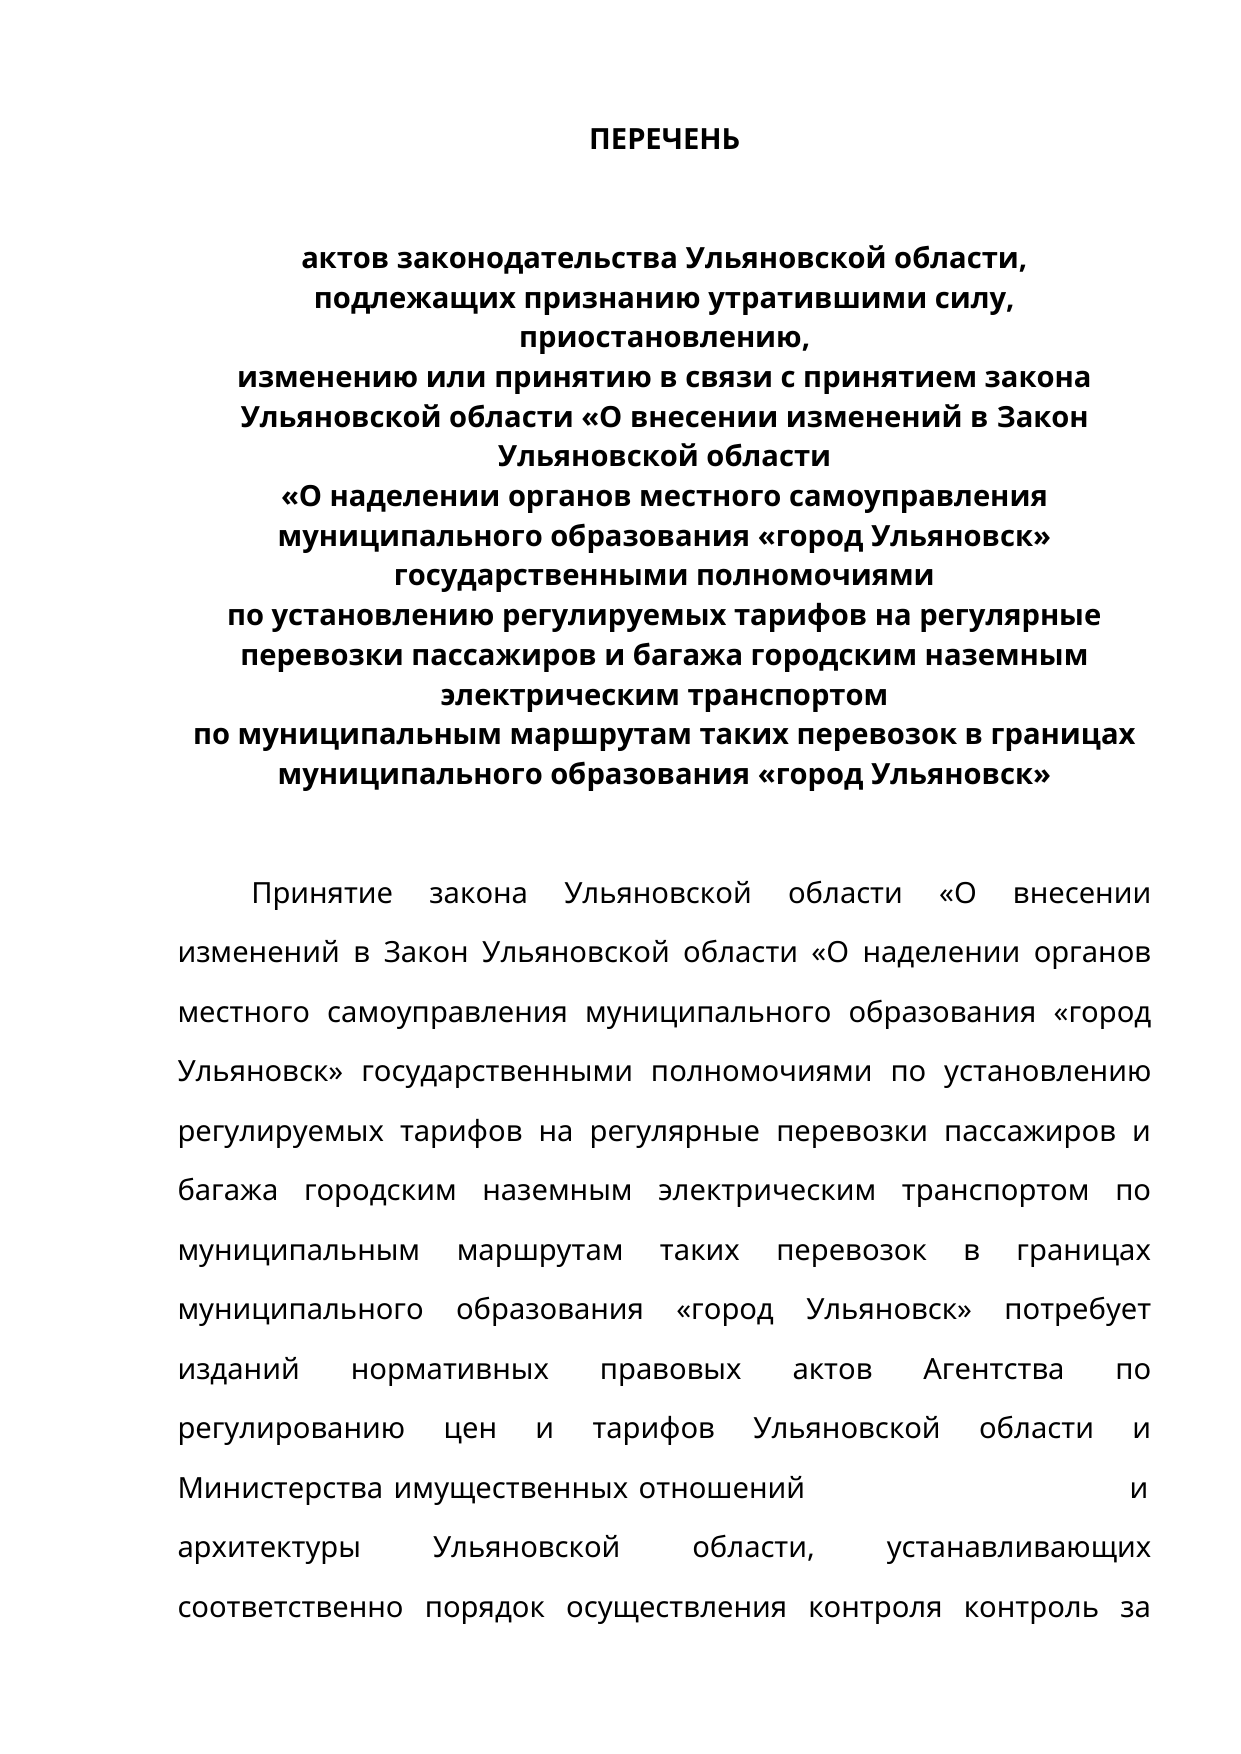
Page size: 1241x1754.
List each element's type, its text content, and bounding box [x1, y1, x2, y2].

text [177, 872, 1152, 1626]
text по установлению регулируемых тарифов на регулярные перевозки пассажиров и багажа городским наземным электрическим транспортом [177, 594, 1152, 713]
text по муниципальным маршрутам таких перевозок в границах муниципального образования «город Ульяновск» [177, 713, 1152, 793]
text актов законодательства Ульяновской области, [177, 237, 1152, 277]
subtitle Перечень [177, 118, 1152, 158]
text подлежащих признанию утратившими силу, приостановлению, [177, 277, 1152, 356]
text изменению или принятию в связи с принятием закона Ульяновской области «О внесении изменений в Закон Ульяновской области [177, 356, 1152, 475]
text «О наделении органов местного самоуправления муниципального образования «город Ульяновск» государственными полномочиями [177, 475, 1152, 594]
